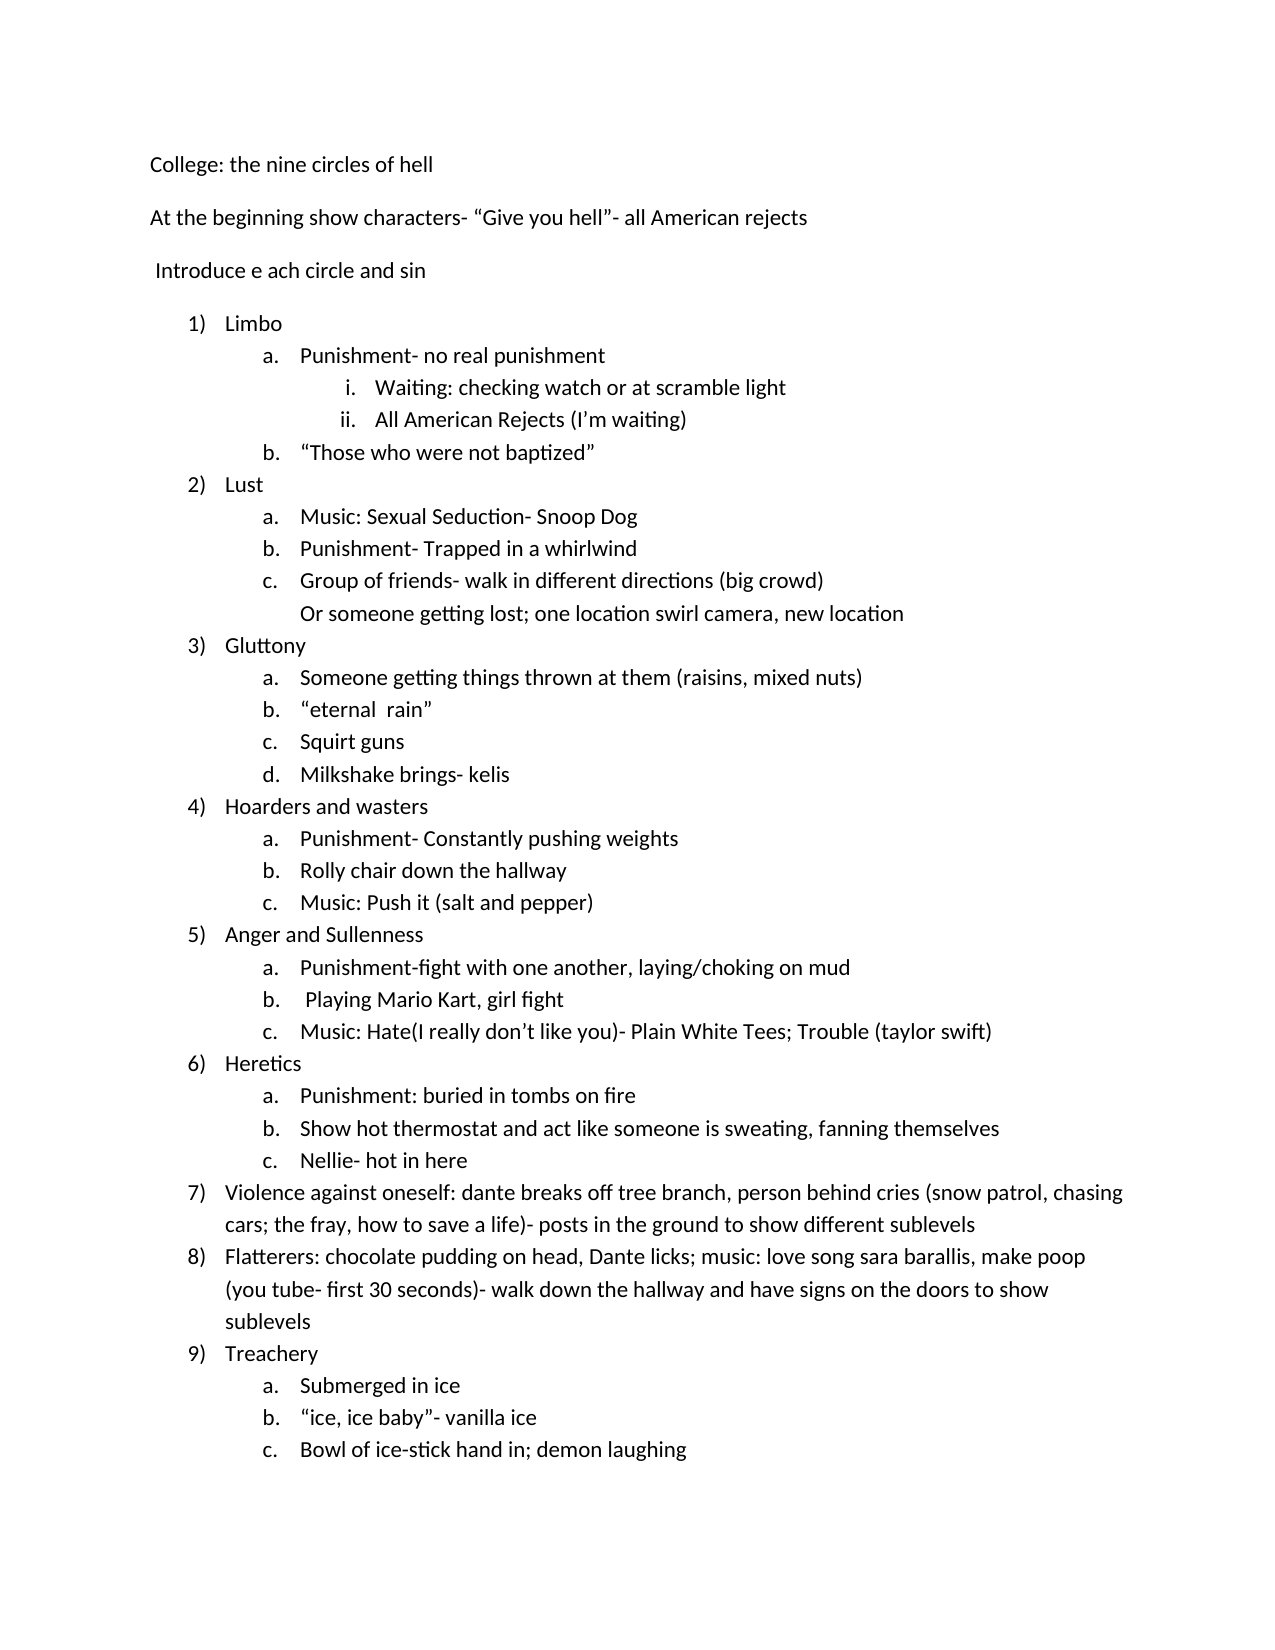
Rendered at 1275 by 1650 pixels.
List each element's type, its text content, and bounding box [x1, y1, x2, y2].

list Lust [187, 470, 1125, 498]
list Violence against oneself: dante breaks off tree branch, person behind cries (snow patrol, chasing cars; the fray, how to save a life)- posts in the ground to show different sublevels [187, 1178, 1125, 1238]
text At the beginning show characters- “Give you hell”- all American rejects [150, 203, 1125, 231]
list Hoarders and wasters [187, 792, 1125, 820]
list Treachery [187, 1339, 1125, 1367]
list Limbo [187, 309, 1125, 337]
list Punishment- Trapped in a whirlwind [262, 534, 1125, 562]
list Flatterers: chocolate pudding on head, Dante licks; music: love song sara barallis, make poop (you tube- first 30 seconds)- walk down the hallway and have signs on the doors to show sublevels [187, 1242, 1125, 1335]
list Anger and Sullenness [187, 921, 1125, 949]
list Heretics [187, 1049, 1125, 1077]
list Or someone getting lost; one location swirl camera, new location [300, 599, 1125, 627]
list Nellie- hot in here [262, 1146, 1125, 1174]
list Punishment- Constantly pushing weights [262, 824, 1125, 852]
list “eternal rain” [262, 695, 1125, 723]
list Milkshake brings- kelis [262, 760, 1125, 788]
list Punishment-fight with one another, laying/choking on mud [262, 953, 1125, 981]
list Someone getting things thrown at them (raisins, mixed nuts) [262, 663, 1125, 691]
list Submerged in ice [262, 1371, 1125, 1399]
list Music: Sexual Seduction- Snoop Dog [262, 502, 1125, 530]
list Music: Push it (salt and pepper) [262, 888, 1125, 916]
list “ice, ice baby”- vanilla ice [262, 1403, 1125, 1431]
list Music: Hate(I really don’t like you)- Plain White Tees; Trouble (taylor swift) [262, 1017, 1125, 1045]
list Group of friends- walk in different directions (big crowd) [262, 567, 1125, 594]
list Rolly chair down the hallway [262, 856, 1125, 884]
list Punishment- no real punishment [262, 341, 1125, 369]
list Waiting: checking watch or at scramble light [356, 373, 1125, 401]
list Playing Mario Kart, girl fight [262, 985, 1125, 1013]
text Introduce e ach circle and sin [150, 256, 1125, 284]
list Bowl of ice-stick hand in; demon laughing [262, 1436, 1125, 1464]
list Gluttony [187, 631, 1125, 659]
text College: the nine circles of hell [150, 150, 1125, 178]
list Squirt guns [262, 727, 1125, 756]
list “Those who were not baptized” [262, 438, 1125, 466]
list Show hot thermostat and act like someone is sweating, fanning themselves [262, 1114, 1125, 1142]
list Punishment: buried in tombs on fire [262, 1082, 1125, 1109]
list All American Rejects (I’m waiting) [356, 406, 1125, 434]
